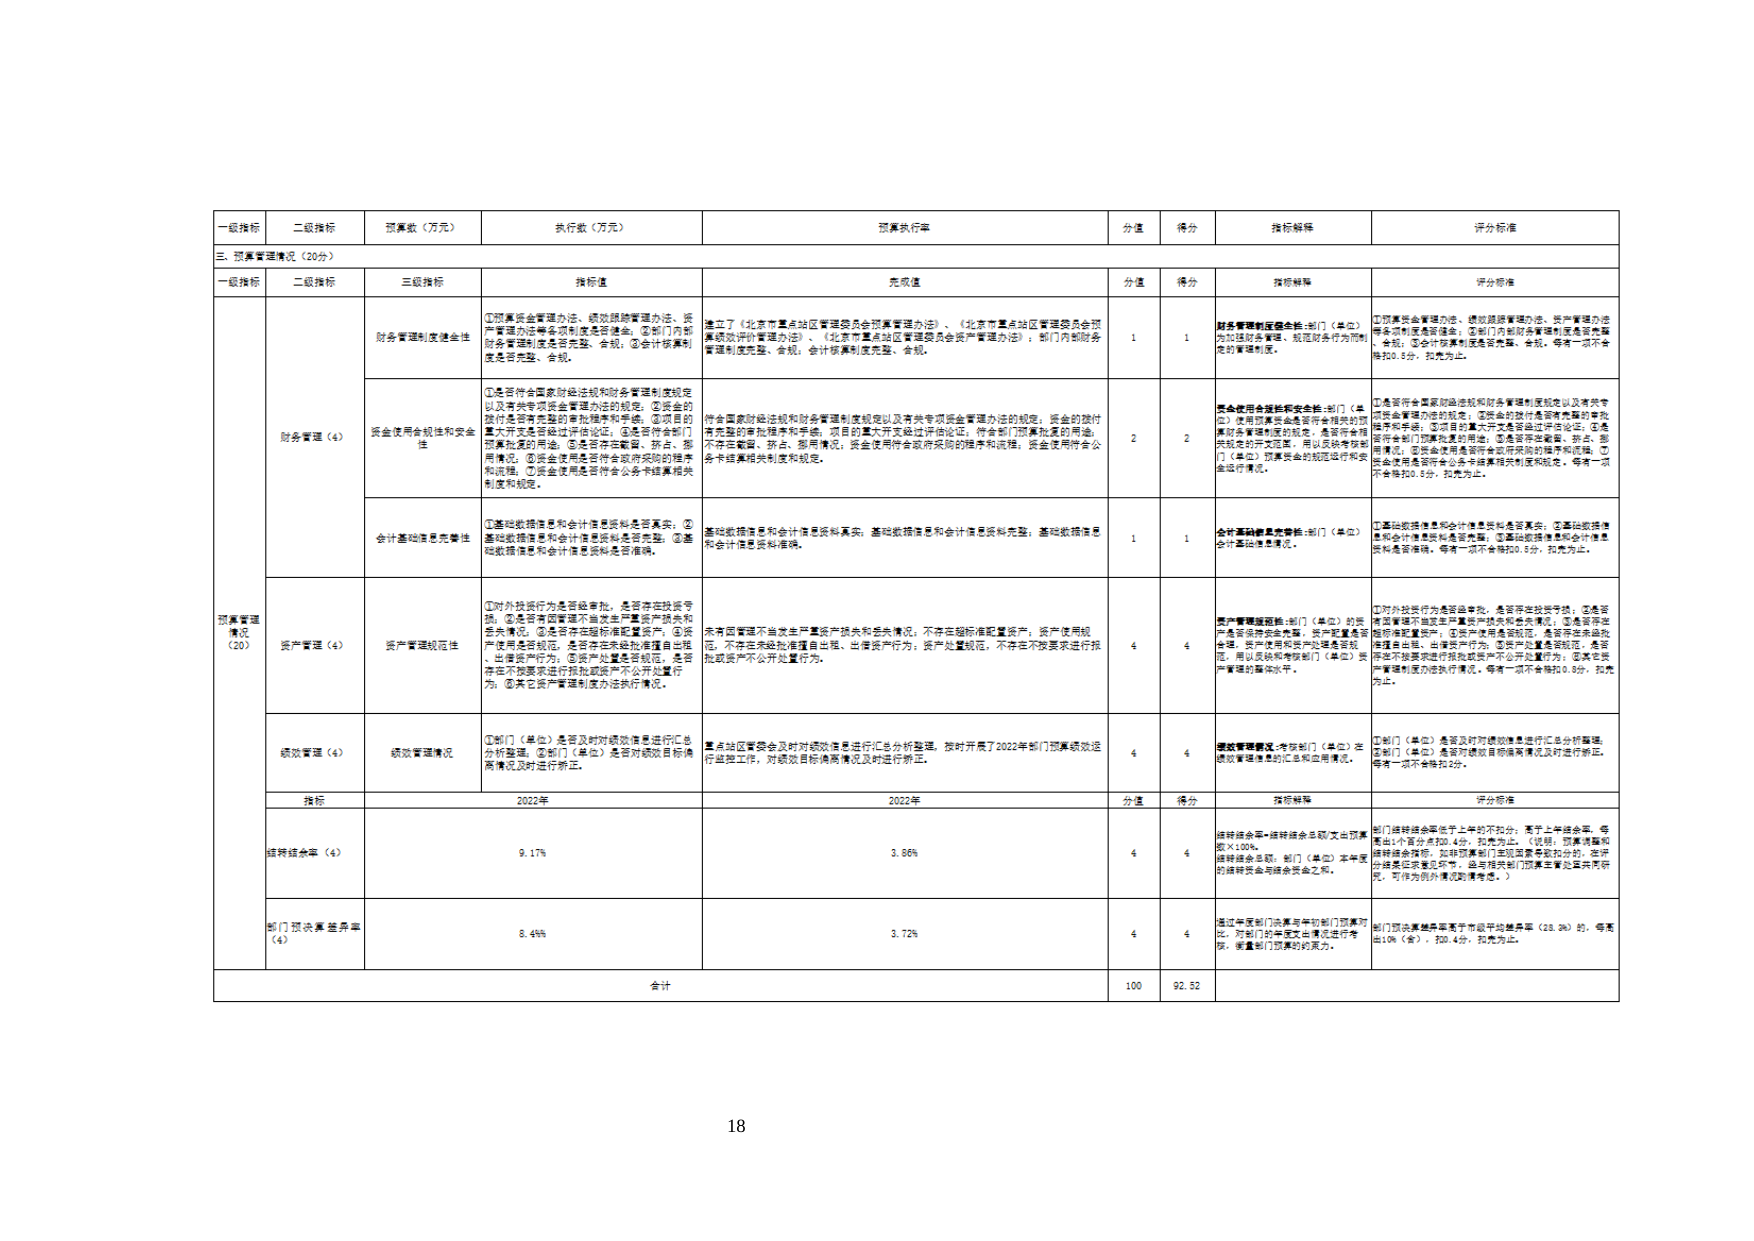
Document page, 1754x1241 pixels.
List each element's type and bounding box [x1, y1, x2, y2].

picture [175, 190, 1640, 1016]
